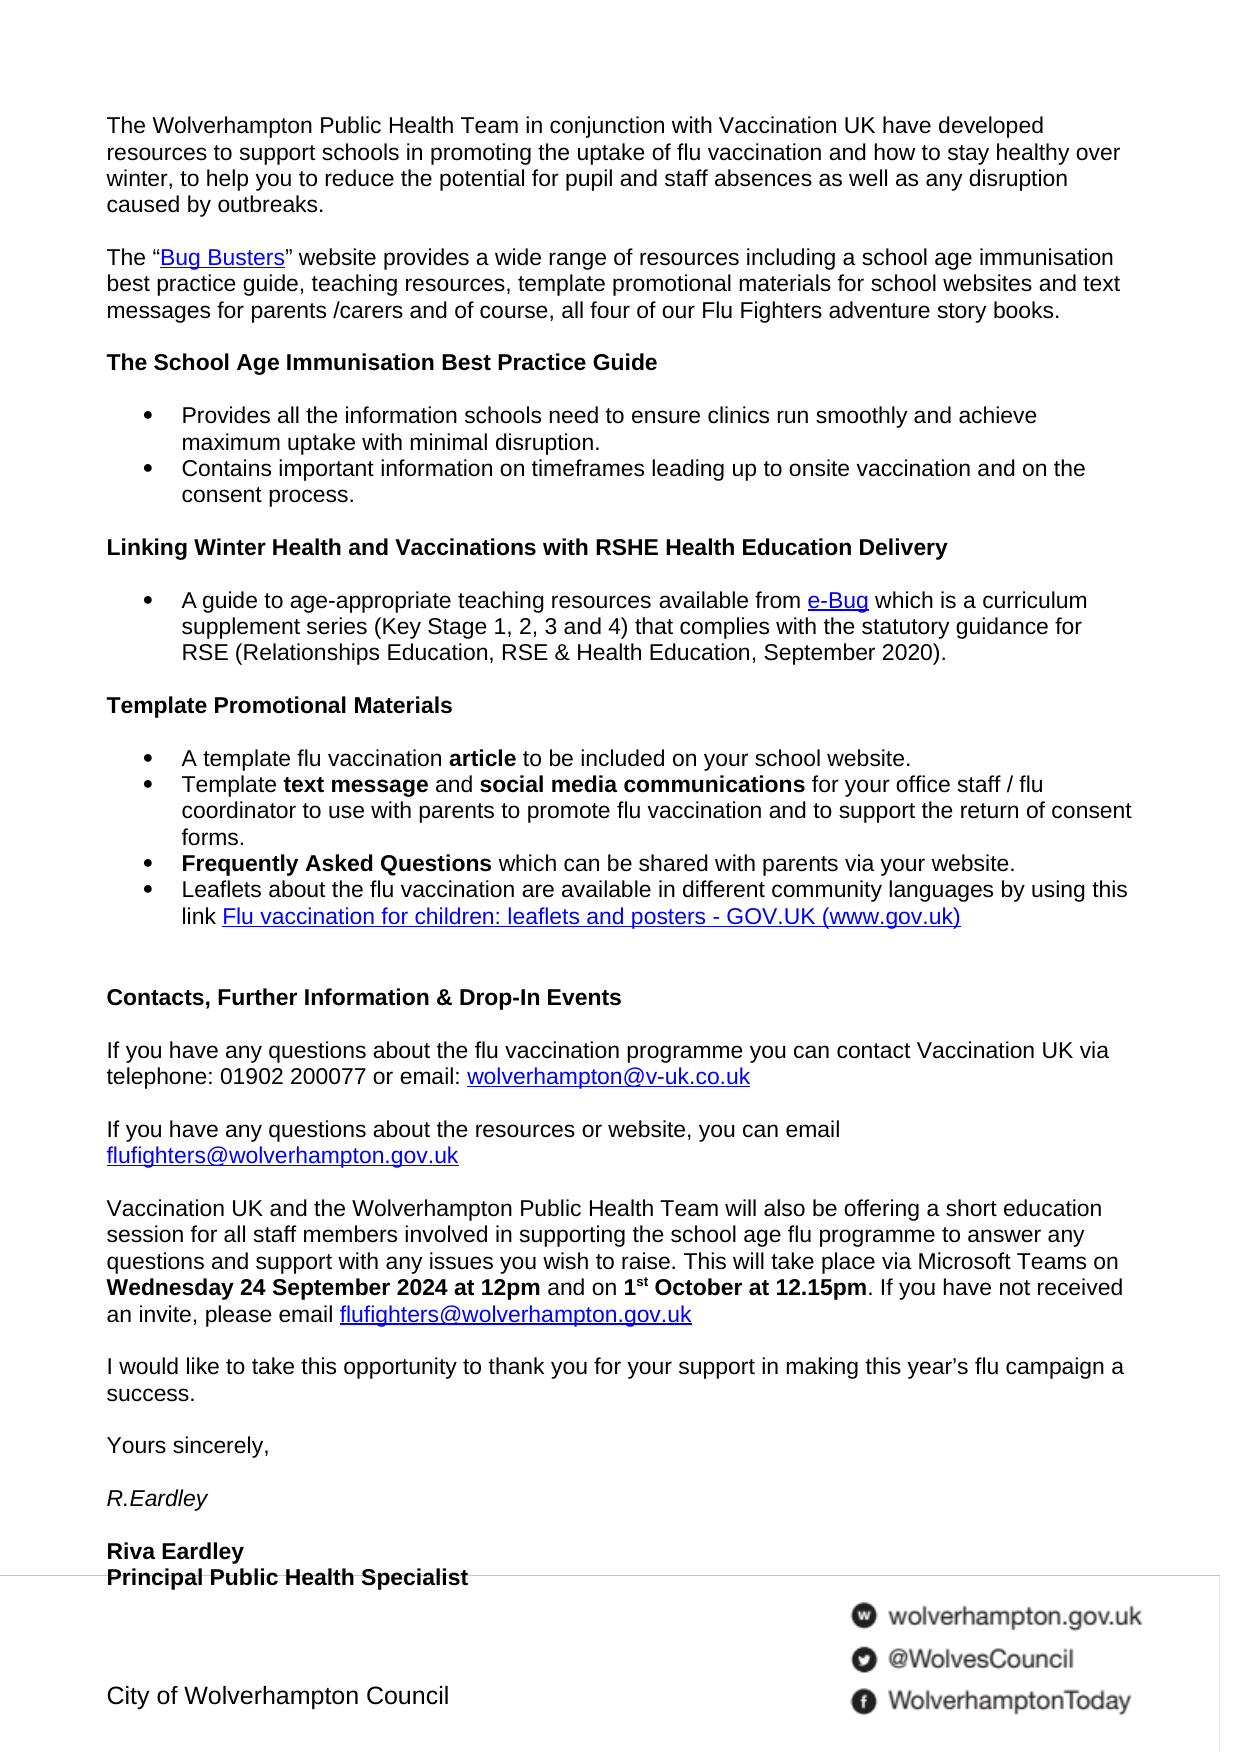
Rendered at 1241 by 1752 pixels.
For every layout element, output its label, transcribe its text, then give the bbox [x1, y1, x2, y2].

text If you have any questions about the flu vaccination programme you can contact Vaccination UK via telephone: 01902 200077 or email: wolverhampton@v-uk.co.uk [106, 1037, 1134, 1090]
list Provides all the information schools need to ensure clinics run smoothly and achieve maximum uptake with minimal disruption. [144, 402, 1134, 455]
text The “Bug Busters” website provides a wide range of resources including a school age immunisation best practice guide, teaching resources, template promotional materials for school websites and text messages for parents /carers and of course, all four of our Flu Fighters adventure story books. [106, 244, 1134, 323]
list A template flu vaccination article to be included on your school website. [144, 745, 1134, 771]
text Template Promotional Materials [106, 692, 1134, 718]
list Contains important information on timeframes leading up to onsite vaccination and on the consent process. [144, 455, 1134, 507]
text The School Age Immunisation Best Practice Guide [106, 349, 1134, 376]
list Frequently Asked Questions which can be shared with parents via your website. [144, 850, 1134, 876]
list A guide to age-appropriate teaching resources available from e-Bug which is a curriculum supplement series (Key Stage 1, 2, 3 and 4) that complies with the statutory guidance for RSE (Relationships Education, RSE & Health Education, September 2020). [144, 587, 1134, 666]
text Riva Eardley [106, 1538, 1134, 1564]
text Yours sincerely, [106, 1432, 1134, 1459]
text Contacts, Further Information & Drop-In Events [106, 984, 1134, 1011]
list Template text message and social media communications for your office staff / flu coordinator to use with parents to promote flu vaccination and to support the return of consent forms. [144, 771, 1134, 850]
text Linking Winter Health and Vaccinations with RSHE Health Education Delivery [106, 534, 1134, 560]
text Vaccination UK and the Wolverhampton Public Health Team will also be offering a short education session for all staff members involved in supporting the school age flu programme to answer any questions and support with any issues you wish to raise. This will take place via Microsoft Teams on Wednesday 24 September 2024 at 12pm and on 1st October at 12.15pm. If you have not received an invite, please email flufighters@wolverhampton.gov.uk [106, 1195, 1134, 1327]
text I would like to take this opportunity to thank you for your support in making this year’s flu campaign a success. [106, 1353, 1134, 1406]
text R.Eardley [106, 1485, 1134, 1511]
list Leaflets about the flu vaccination are available in different community languages by using this link Flu vaccination for children: leaflets and posters - GOV.UK (www.gov.uk) [144, 876, 1134, 929]
text The Wolverhampton Public Health Team in conjunction with Vaccination UK have developed resources to support schools in promoting the uptake of flu vaccination and how to stay healthy over winter, to help you to reduce the potential for pupil and staff absences as well as any disruption caused by outbreaks. [106, 112, 1134, 218]
text Principal Public Health Specialist [106, 1564, 1134, 1590]
text If you have any questions about the resources or website, you can email flufighters@wolverhampton.gov.uk [106, 1116, 1134, 1169]
